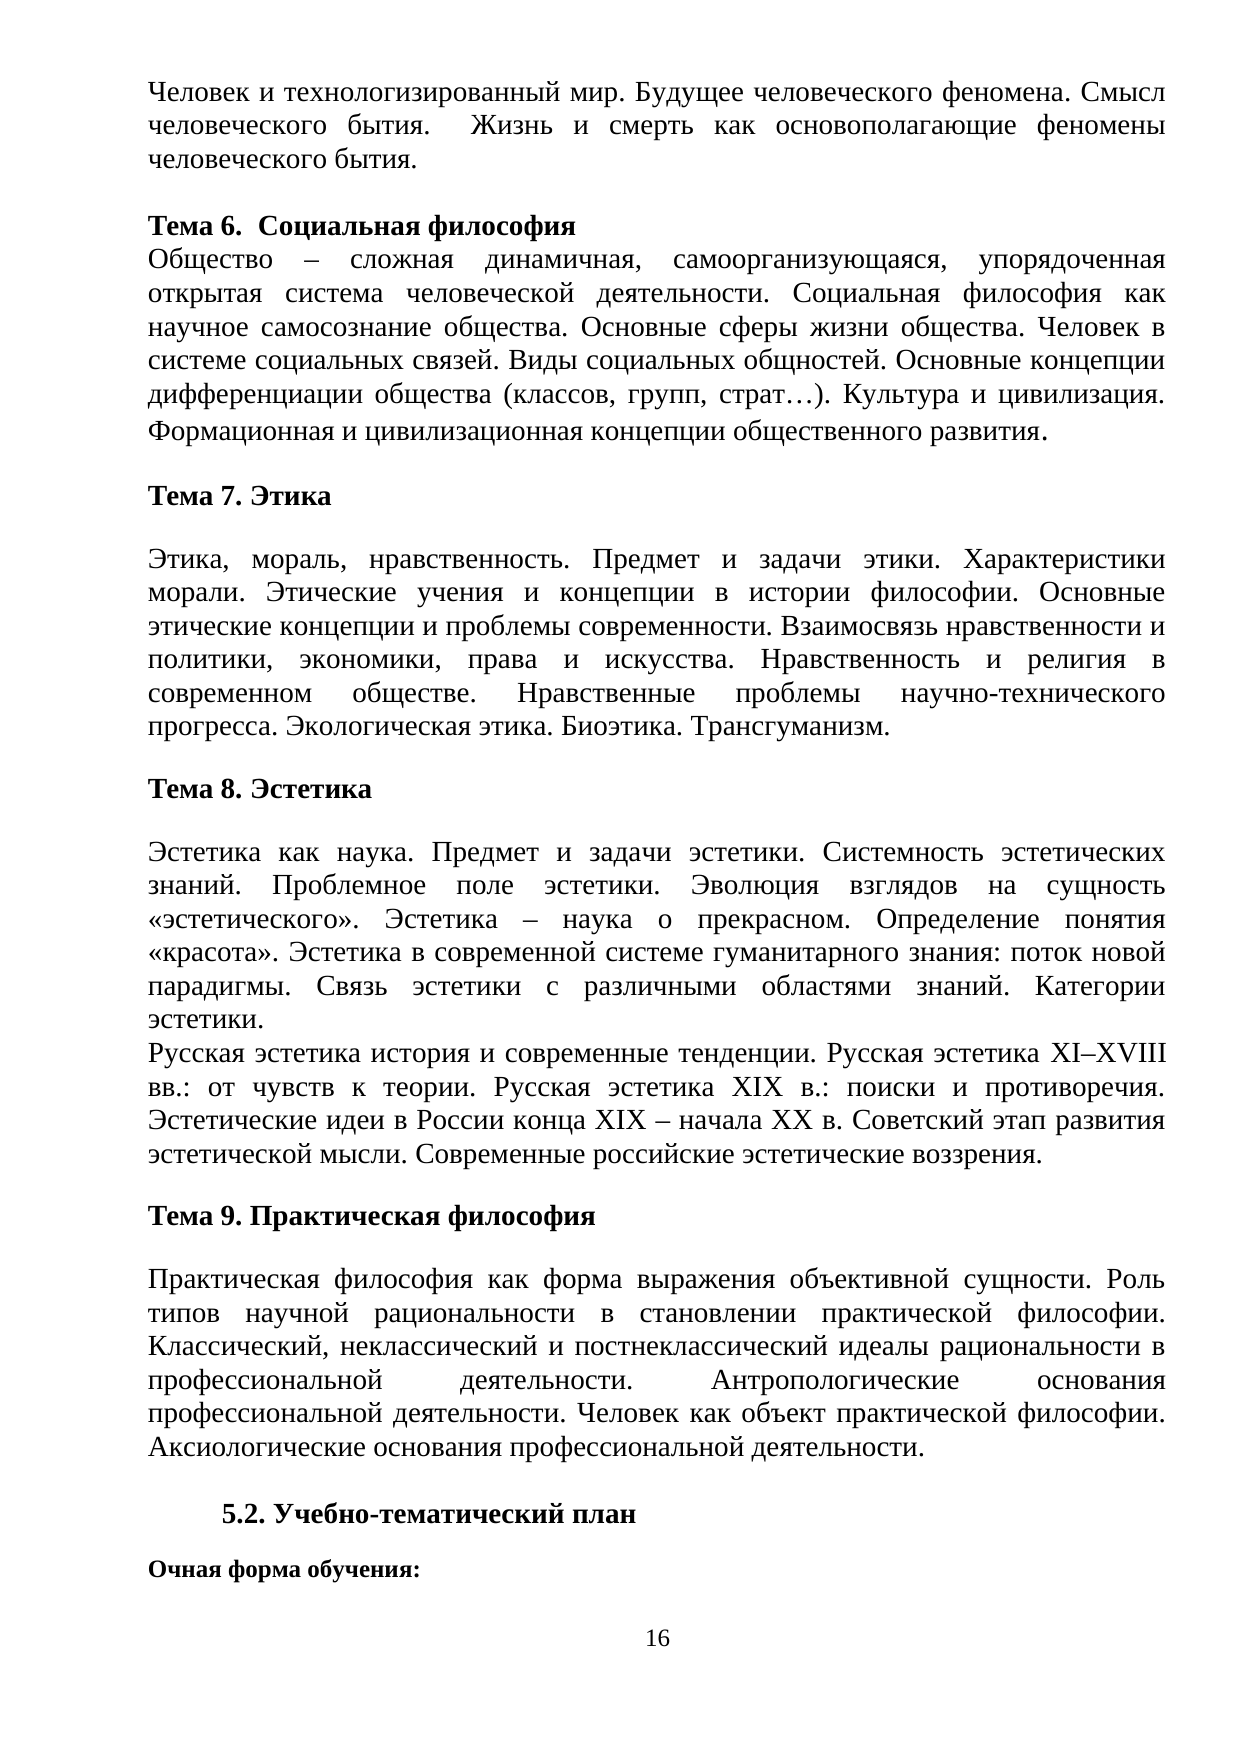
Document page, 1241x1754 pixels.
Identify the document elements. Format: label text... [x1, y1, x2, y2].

text Тема 6. Социальная философия [148, 208, 1167, 242]
text Очная форма обучения: [148, 1554, 1167, 1583]
text Человек и технологизированный мир. Будущее человеческого феномена. Смысл человеческого бытия. Жизнь и смерть как основополагающие феномены человеческого бытия. [148, 74, 1167, 174]
text Тема 8. Эстетика [148, 771, 1167, 805]
text Тема 9. Практическая философия [148, 1198, 1167, 1232]
list Практическая философия как форма выражения объективной сущности. Роль типов научной рациональности в становлении практической философии. Классический, неклассический и постнеклассический идеалы рациональности в профессиональной деятельности. Антропологические основания профессиональной деятельности. Человек как объект практической философии. Аксиологические основания профессиональной деятельности. [148, 1261, 1167, 1462]
text Этика, мораль, нравственность. Предмет и задачи этики. Характеристики морали. Этические учения и концепции в истории философии. Основные этические концепции и проблемы современности. Взаимосвязь нравственности и политики, экономики, права и искусства. Нравственность и религия в современном обществе. Нравственные проблемы научно-технического прогресса. Экологическая этика. Биоэтика. Трансгуманизм. [148, 541, 1167, 742]
text Тема 7. Этика [148, 478, 1167, 512]
text Общество – сложная динамичная, самоорганизующаяся, упорядоченная открытая система человеческой деятельности. Социальная философия как научное самосознание общества. Основные сферы жизни общества. Человек в системе социальных связей. Виды социальных общностей. Основные концепции дифференциации общества (классов, групп, страт…). Культура и цивилизация. Формационная и цивилизационная концепции общественного развития. [148, 242, 1167, 449]
text Эстетика как наука. Предмет и задачи эстетики. Системность эстетических знаний. Проблемное поле эстетики. Эволюция взглядов на сущность «эстетического». Эстетика – наука о прекрасном. Определение понятия «красота». Эстетика в современной системе гуманитарного знания: поток новой парадигмы. Связь эстетики с различными областями знаний. Категории эстетики. [148, 834, 1167, 1035]
text Русская эстетика история и современные тенденции. Русская эстетика XI–XVIII вв.: от чувств к теории. Русская эстетика XIX в.: поиски и противоречия. Эстетические идеи в России конца XIX – начала XX в. Советский этап развития эстетической мысли. Современные российские эстетические воззрения. [148, 1035, 1167, 1169]
text 5.2. Учебно-тематический план [148, 1496, 1167, 1529]
